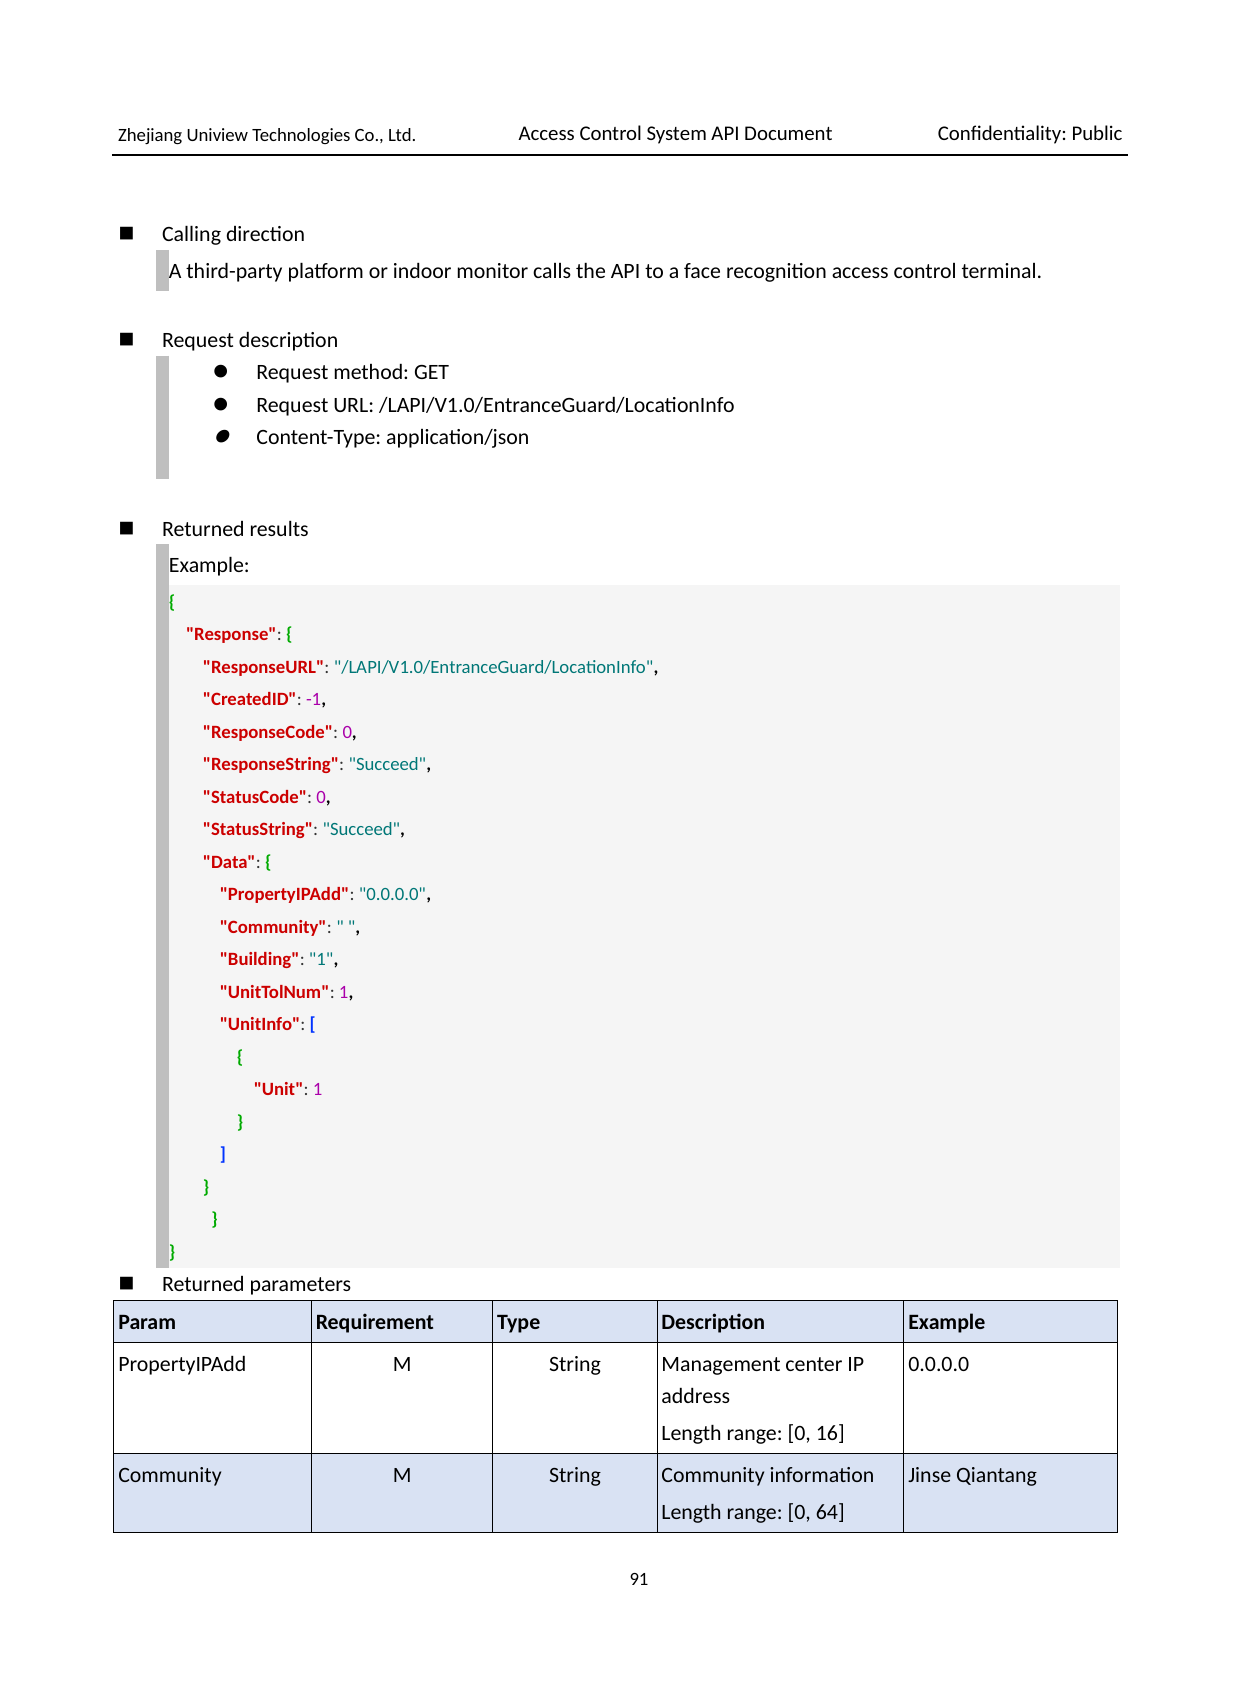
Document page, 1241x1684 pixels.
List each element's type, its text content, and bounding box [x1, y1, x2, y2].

table_cell String [493, 1343, 657, 1453]
table_cell String [493, 1454, 657, 1532]
table_cell Jinse Qiantang [904, 1454, 1117, 1532]
table_header Param [114, 1301, 311, 1342]
list Returned results [118, 512, 1122, 544]
table_header Example: { "Response": { "ResponseURL": "/LAPI/V1.0/EntranceGuard/LocationInfo", "CreatedID": -1, "ResponseCode": 0, "ResponseString": "Succeed", "StatusCode": 0, "StatusString": "Succeed", "Data": { "PropertyIPAdd": "0.0.0.0", "Community": " ", "Building": "1", "UnitTolNum": 1, "UnitInfo": [ { "Unit": 1 } ] } } } [169, 544, 1122, 1268]
table_header Request method: GET Request URL: /LAPI/V1.0/EntranceGuard/LocationInfo Content-Type: application/json [169, 356, 1122, 479]
table_header Type [493, 1301, 657, 1342]
table_header Example [904, 1301, 1117, 1342]
table_cell 0.0.0.0 [904, 1343, 1117, 1453]
table_cell PropertyIPAdd [114, 1343, 311, 1453]
table_cell M [312, 1343, 492, 1453]
list Returned parameters [118, 1268, 1122, 1300]
table_header Description [658, 1301, 903, 1342]
table_cell Community [114, 1454, 311, 1532]
table_header A third-party platform or indoor monitor calls the API to a face recognition access control terminal. [169, 250, 1122, 291]
table_cell Community information Length range: [0, 64] [658, 1454, 903, 1532]
list Request description [118, 323, 1122, 356]
table_cell Management center IP address Length range: [0, 16] [658, 1343, 903, 1453]
table_header Requirement [312, 1301, 492, 1342]
list Calling direction [118, 217, 1122, 250]
table_cell M [312, 1454, 492, 1532]
